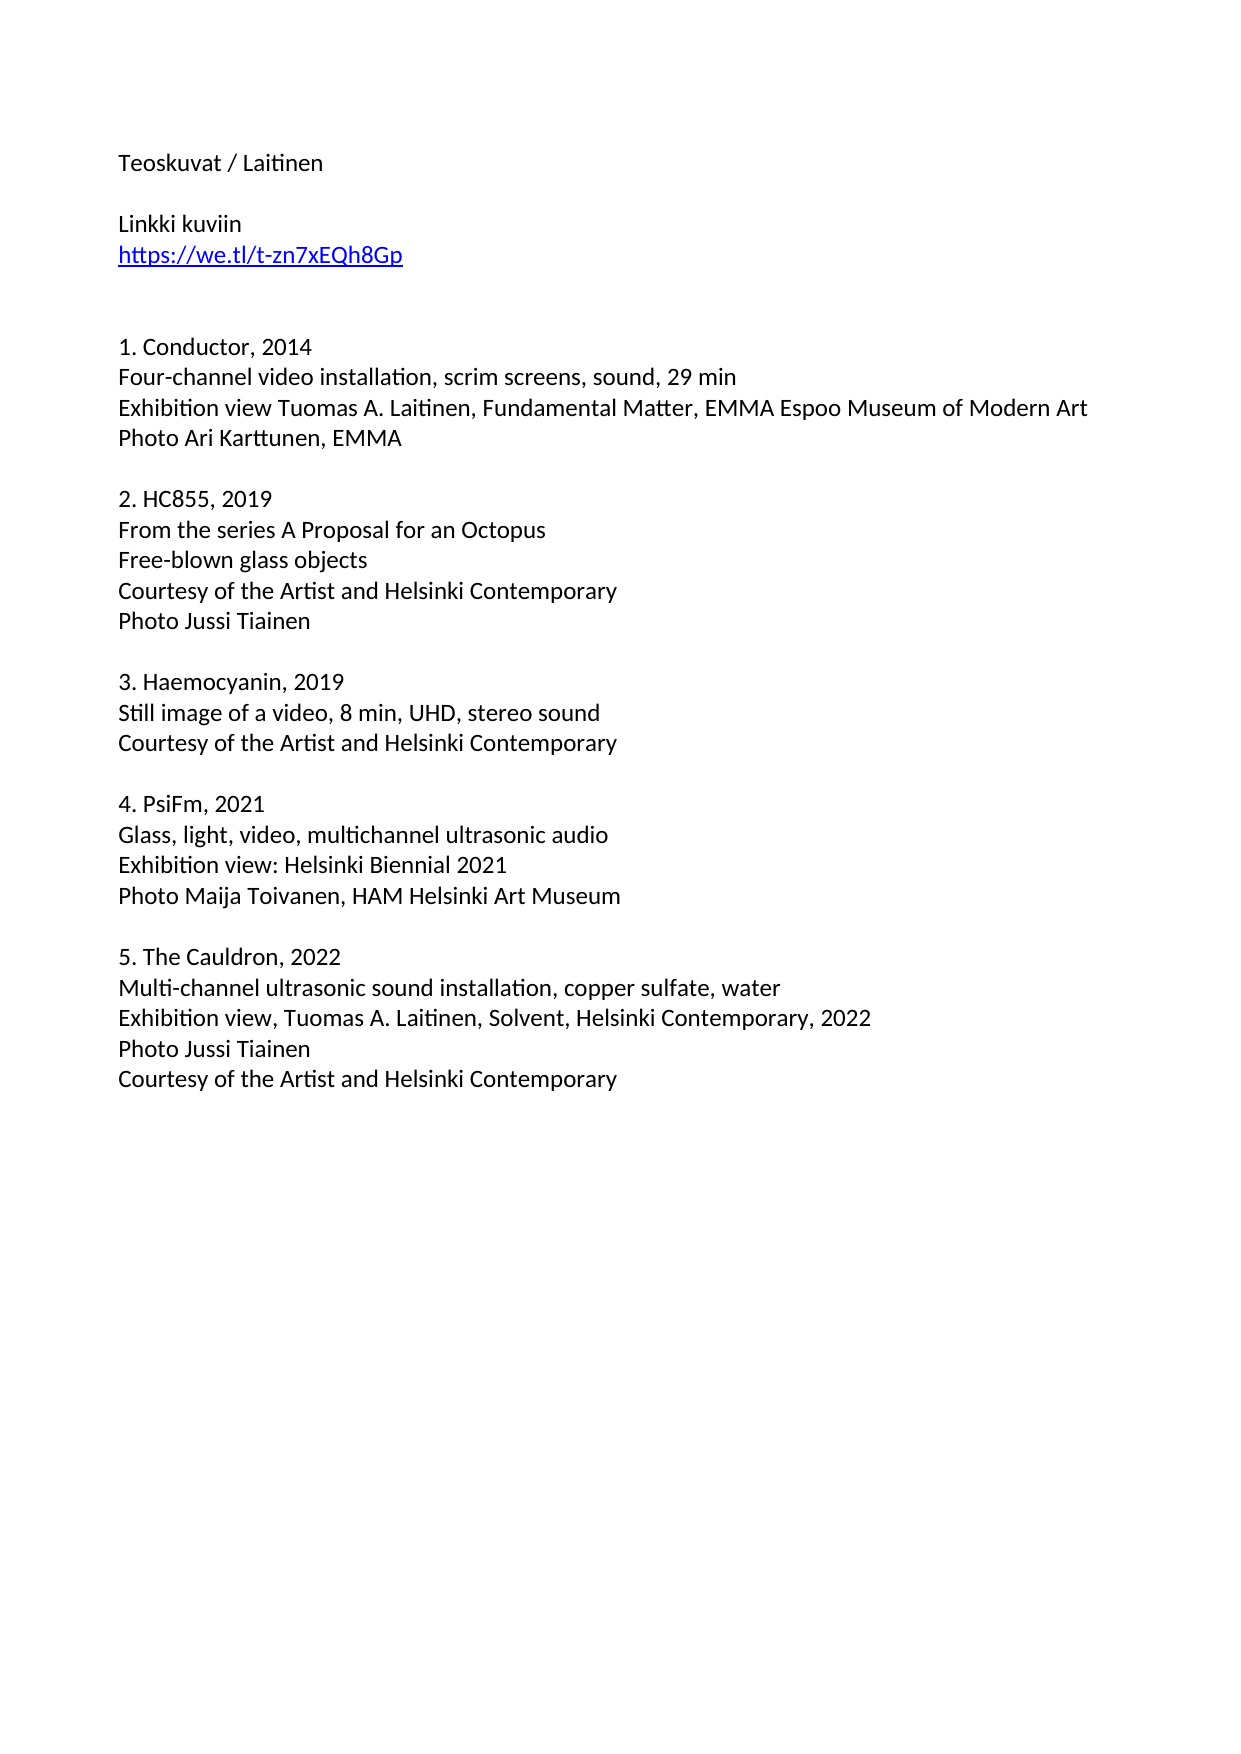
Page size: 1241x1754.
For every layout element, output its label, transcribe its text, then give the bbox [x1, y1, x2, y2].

text Teoskuvat / Laitinen [118, 148, 1122, 178]
text Photo Ari Karttunen, EMMA [118, 422, 1122, 453]
text 2. HC855, 2019 [118, 483, 1122, 514]
text 4. PsiFm, 2021 [118, 788, 1122, 819]
text Free-blown glass objects [118, 544, 1122, 575]
text From the series A Proposal for an Octopus [118, 514, 1122, 544]
text Courtesy of the Artist and Helsinki Contemporary [118, 575, 1122, 605]
text https://we.tl/t-zn7xEQh8Gp [118, 239, 1122, 270]
text Exhibition view Tuomas A. Laitinen, Fundamental Matter, EMMA Espoo Museum of Modern Art [118, 392, 1122, 422]
text Photo Maija Toivanen, HAM Helsinki Art Museum [118, 880, 1122, 911]
text Photo Jussi Tiainen [118, 605, 1122, 636]
text Courtesy of the Artist and Helsinki Contemporary [118, 727, 1122, 758]
text 3. Haemocyanin, 2019 [118, 666, 1122, 697]
text Multi-channel ultrasonic sound installation, copper sulfate, water [118, 972, 1122, 1002]
text Four-channel video installation, scrim screens, sound, 29 min [118, 361, 1122, 392]
text Courtesy of the Artist and Helsinki Contemporary [118, 1063, 1122, 1094]
text Exhibition view: Helsinki Biennial 2021 [118, 849, 1122, 880]
text Still image of a video, 8 min, UHD, stereo sound [118, 697, 1122, 727]
text Glass, light, video, multichannel ultrasonic audio [118, 819, 1122, 849]
text 5. The Cauldron, 2022 [118, 941, 1122, 972]
text 1. Conductor, 2014 [118, 331, 1122, 361]
text Linkki kuviin [118, 209, 1122, 239]
text Exhibition view, Tuomas A. Laitinen, Solvent, Helsinki Contemporary, 2022 [118, 1002, 1122, 1033]
text Photo Jussi Tiainen [118, 1033, 1122, 1063]
